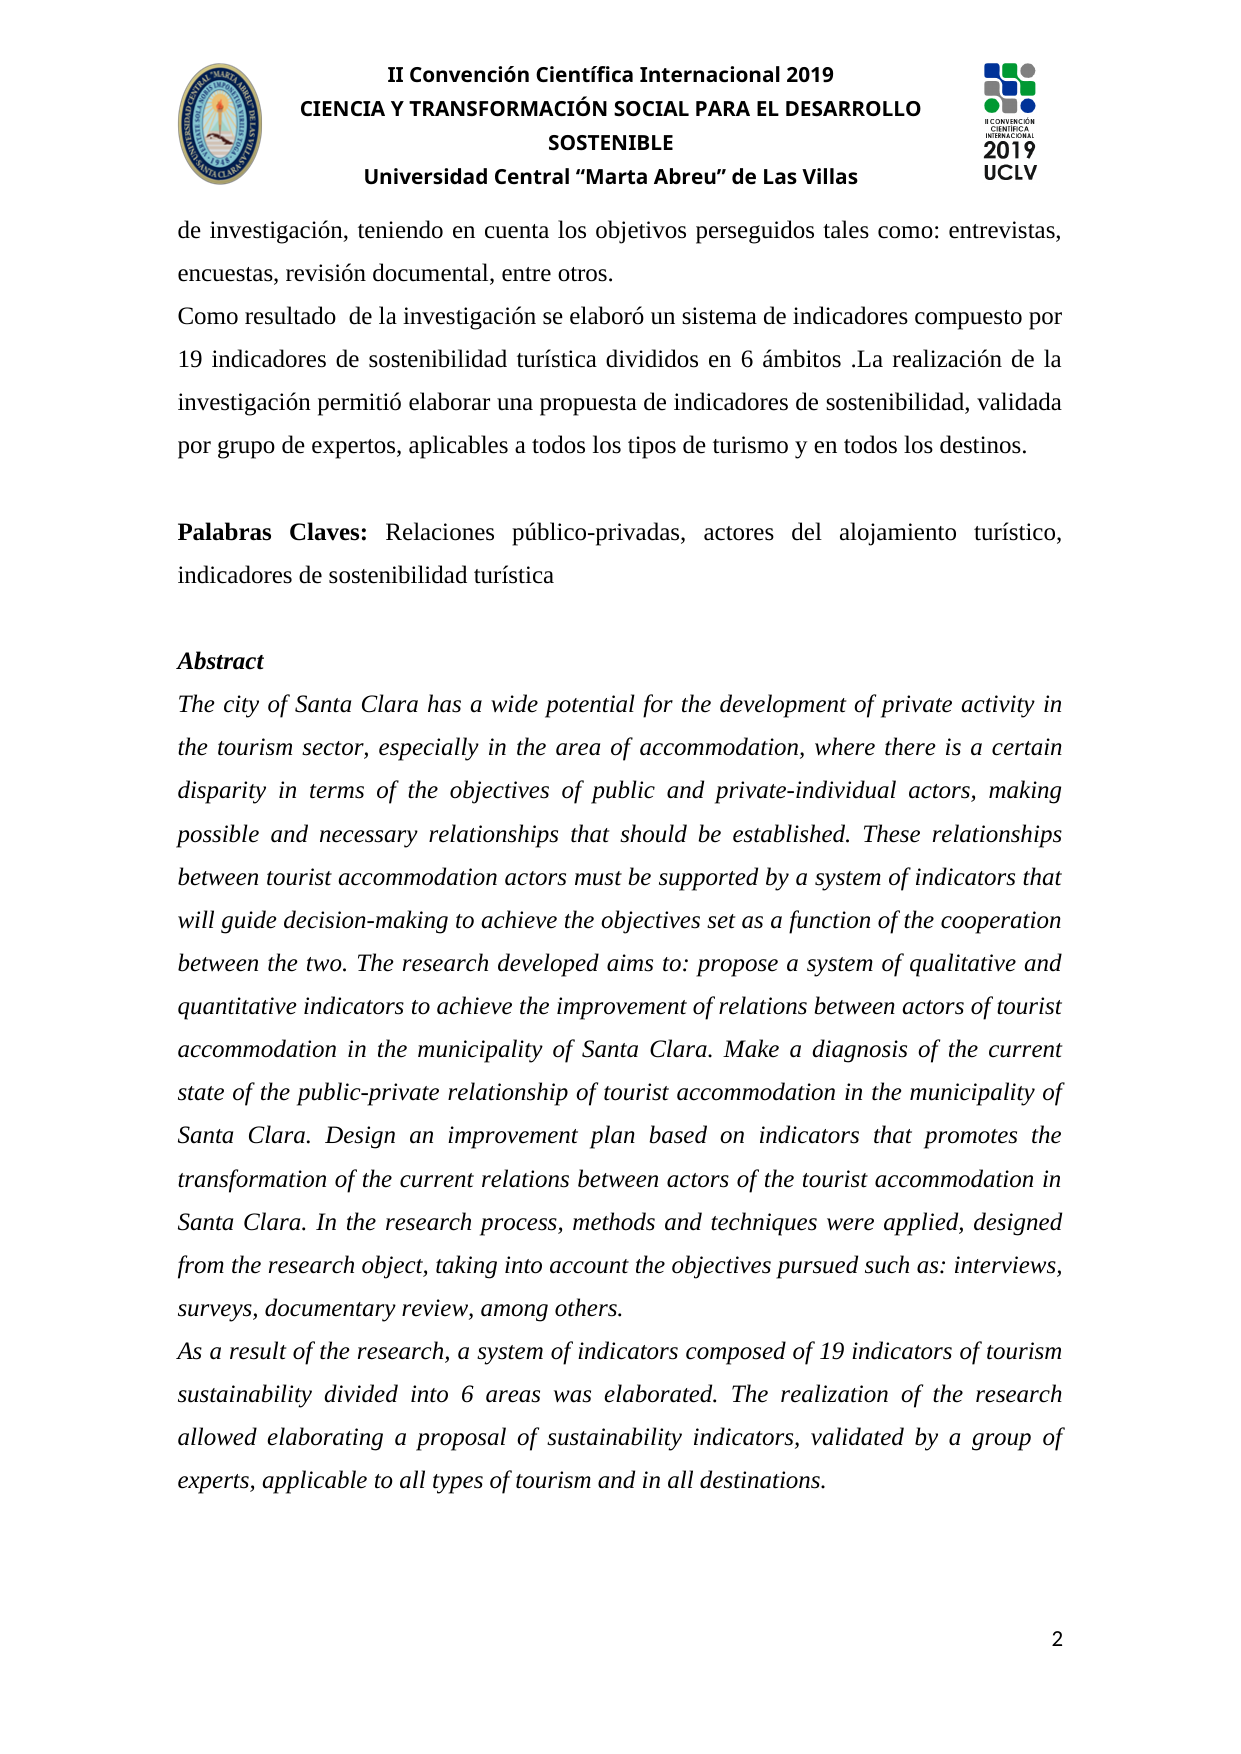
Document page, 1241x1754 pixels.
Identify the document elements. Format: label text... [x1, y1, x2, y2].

text As a result of the research, a system of indicators composed of 19 indicators of tourism sustainability divided into 6 areas was elaborated. The realization of the research allowed elaborating a proposal of sustainability indicators, validated by a group of experts, applicable to all types of tourism and in all destinations. [177, 1336, 1063, 1494]
picture [177, 62, 263, 186]
text Abstract [177, 646, 1063, 675]
text Palabras Claves: Relaciones público-privadas, actores del alojamiento turístico, indicadores de sostenibilidad turística [177, 517, 1063, 589]
text The city of Santa Clara has a wide potential for the development of private activity in the tourism sector, especially in the area of ​​accommodation, where there is a certain disparity in terms of the objectives of public and private-individual actors, making possible and necessary relationships that should be established. These relationships between tourist accommodation actors must be supported by a system of indicators that will guide decision-making to achieve the objectives set as a function of the cooperation between the two. The research developed aims to: propose a system of qualitative and quantitative indicators to achieve the improvement of relations between actors of tourist accommodation in the municipality of Santa Clara. Make a diagnosis of the current state of the public-private relationship of tourist accommodation in the municipality of Santa Clara. Design an improvement plan based on indicators that promotes the transformation of the current relations between actors of the tourist accommodation in Santa Clara. In the research process, methods and techniques were applied, designed from the research object, taking into account the objectives pursued such as: interviews, surveys, documentary review, among others. [177, 689, 1063, 1322]
picture [981, 60, 1040, 183]
text Como resultado de la investigación se elaboró un sistema de indicadores compuesto por 19 indicadores de sostenibilidad turística divididos en 6 ámbitos .La realización de la investigación permitió elaborar una propuesta de indicadores de sostenibilidad, validada por grupo de expertos, aplicables a todos los tipos de turismo y en todos los destinos. [177, 301, 1063, 459]
